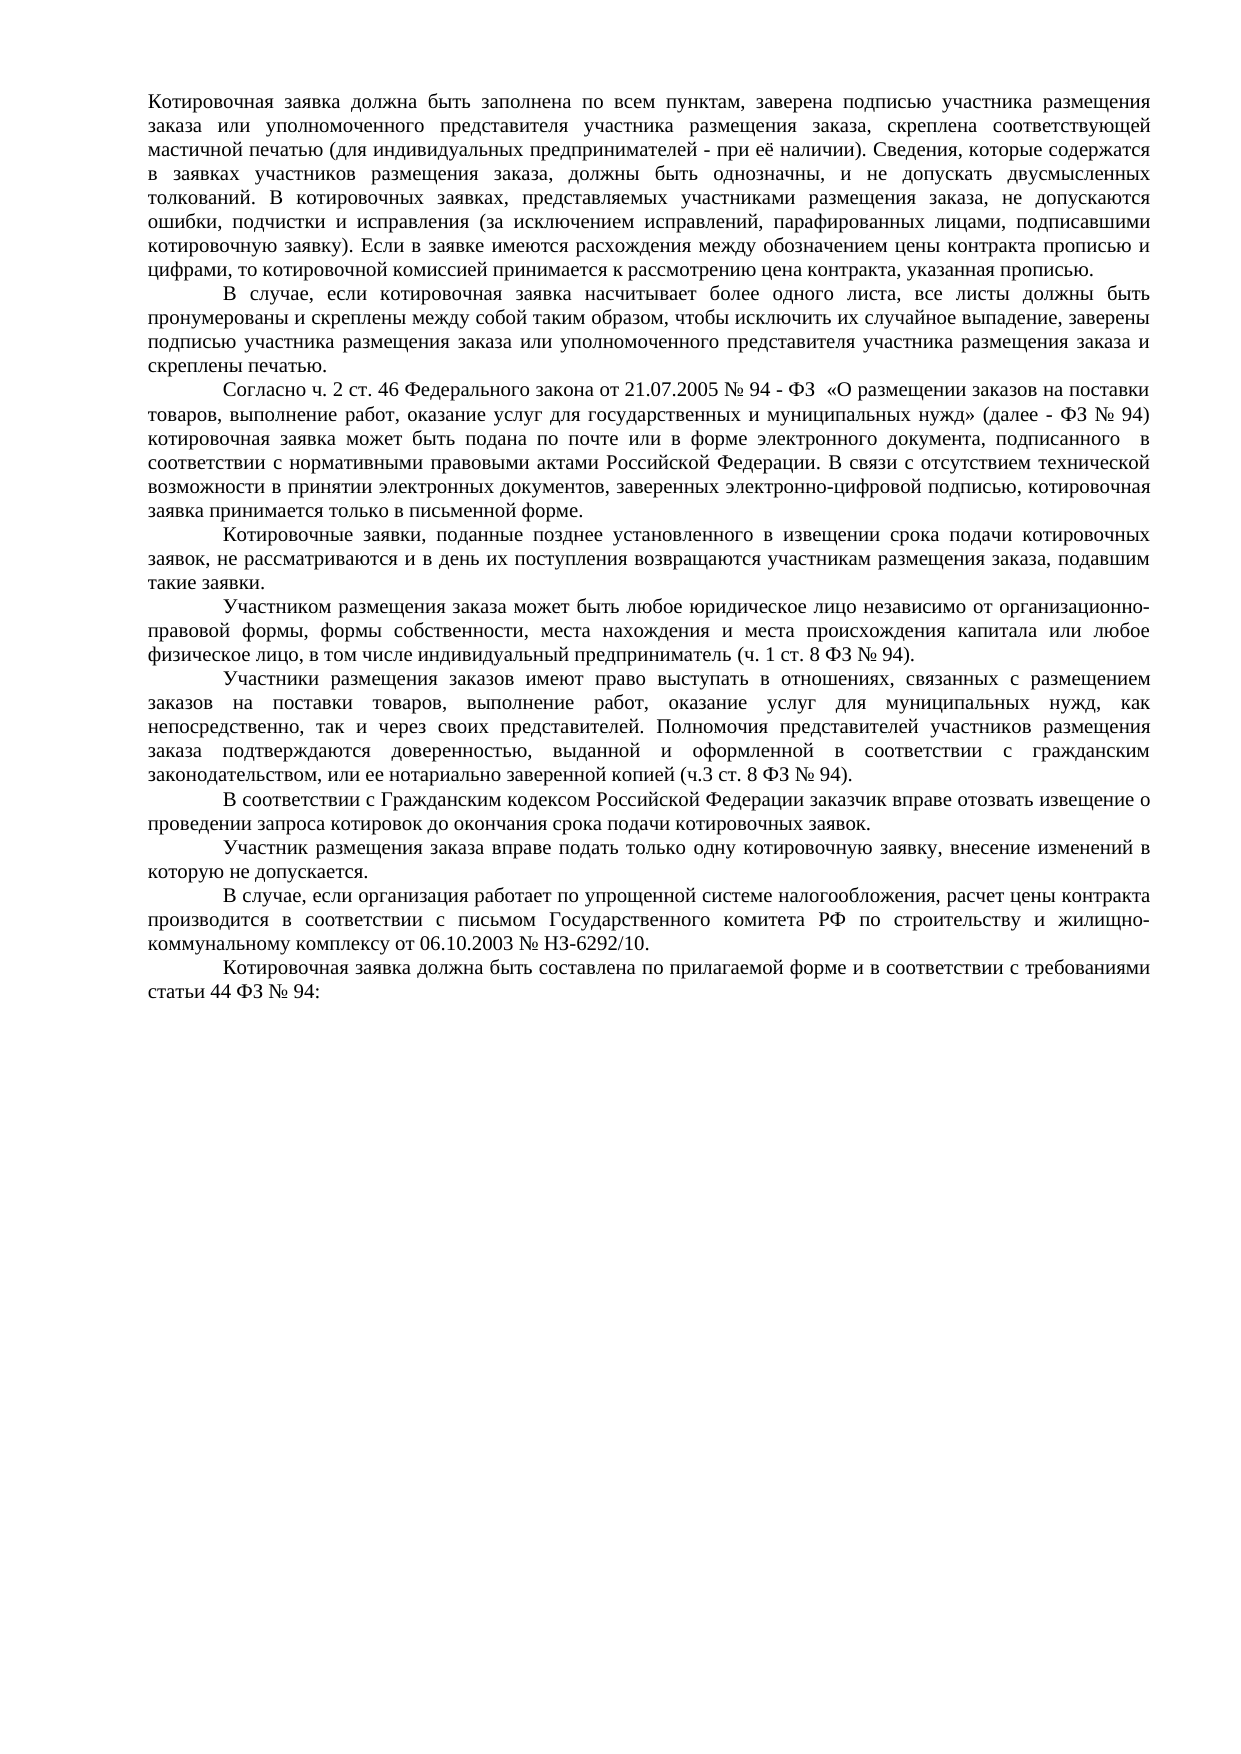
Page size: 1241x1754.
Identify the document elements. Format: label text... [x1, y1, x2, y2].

title Котировочные заявки, поданные позднее установленного в извещении срока подачи котировочных заявок, не рассматриваются и в день их поступления возвращаются участникам размещения заказа, подавшим такие заявки. [148, 522, 1152, 594]
text В случае, если организация работает по упрощенной системе налогообложения, расчет цены контракта производится в соответствии с письмом Государственного комитета РФ по строительству и жилищно-коммунальному комплексу от 06.10.2003 № НЗ-6292/10. [148, 883, 1152, 955]
text Участником размещения заказа может быть любое юридическое лицо независимо от организационно-правовой формы, формы собственности, места нахождения и места происхождения капитала или любое физическое лицо, в том числе индивидуальный предприниматель (ч. 1 ст. 8 ФЗ № 94). [148, 594, 1152, 666]
title В соответствии с Гражданским кодексом Российской Федерации заказчик вправе отозвать извещение о проведении запроса котировок до окончания срока подачи котировочных заявок. [148, 786, 1152, 834]
title Согласно ч. 2 ст. 46 Федерального закона от 21.07.2005 № 94 - ФЗ «О размещении заказов на поставки товаров, выполнение работ, оказание услуг для государственных и муниципальных нужд» (далее - ФЗ № 94) котировочная заявка может быть подана по почте или в форме электронного документа, подписанного в соответствии с нормативными правовыми актами Российской Федерации. В связи с отсутствием технической возможности в принятии электронных документов, заверенных электронно-цифровой подписью, котировочная заявка принимается только в письменной форме. [148, 377, 1152, 522]
text Участники размещения заказов имеют право выступать в отношениях, связанных с размещением заказов на поставки товаров, выполнение работ, оказание услуг для муниципальных нужд, как непосредственно, так и через своих представителей. Полномочия представителей участников размещения заказа подтверждаются доверенностью, выданной и оформленной в соответствии с гражданским законодательством, или ее нотариально заверенной копией (ч.3 ст. 8 ФЗ № 94). [148, 666, 1152, 786]
title Котировочная заявка должна быть составлена по прилагаемой форме и в соответствии с требованиями статьи 44 ФЗ № 94: [148, 955, 1152, 1003]
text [148, 89, 1152, 281]
title Участник размещения заказа вправе подать только одну котировочную заявку, внесение изменений в которую не допускается. [148, 834, 1152, 883]
text В случае, если котировочная заявка насчитывает более одного листа, все листы должны быть пронумерованы и скреплены между собой таким образом, чтобы исключить их случайное выпадение, заверены подписью участника размещения заказа или уполномоченного представителя участника размещения заказа и скреплены печатью. [148, 281, 1152, 377]
